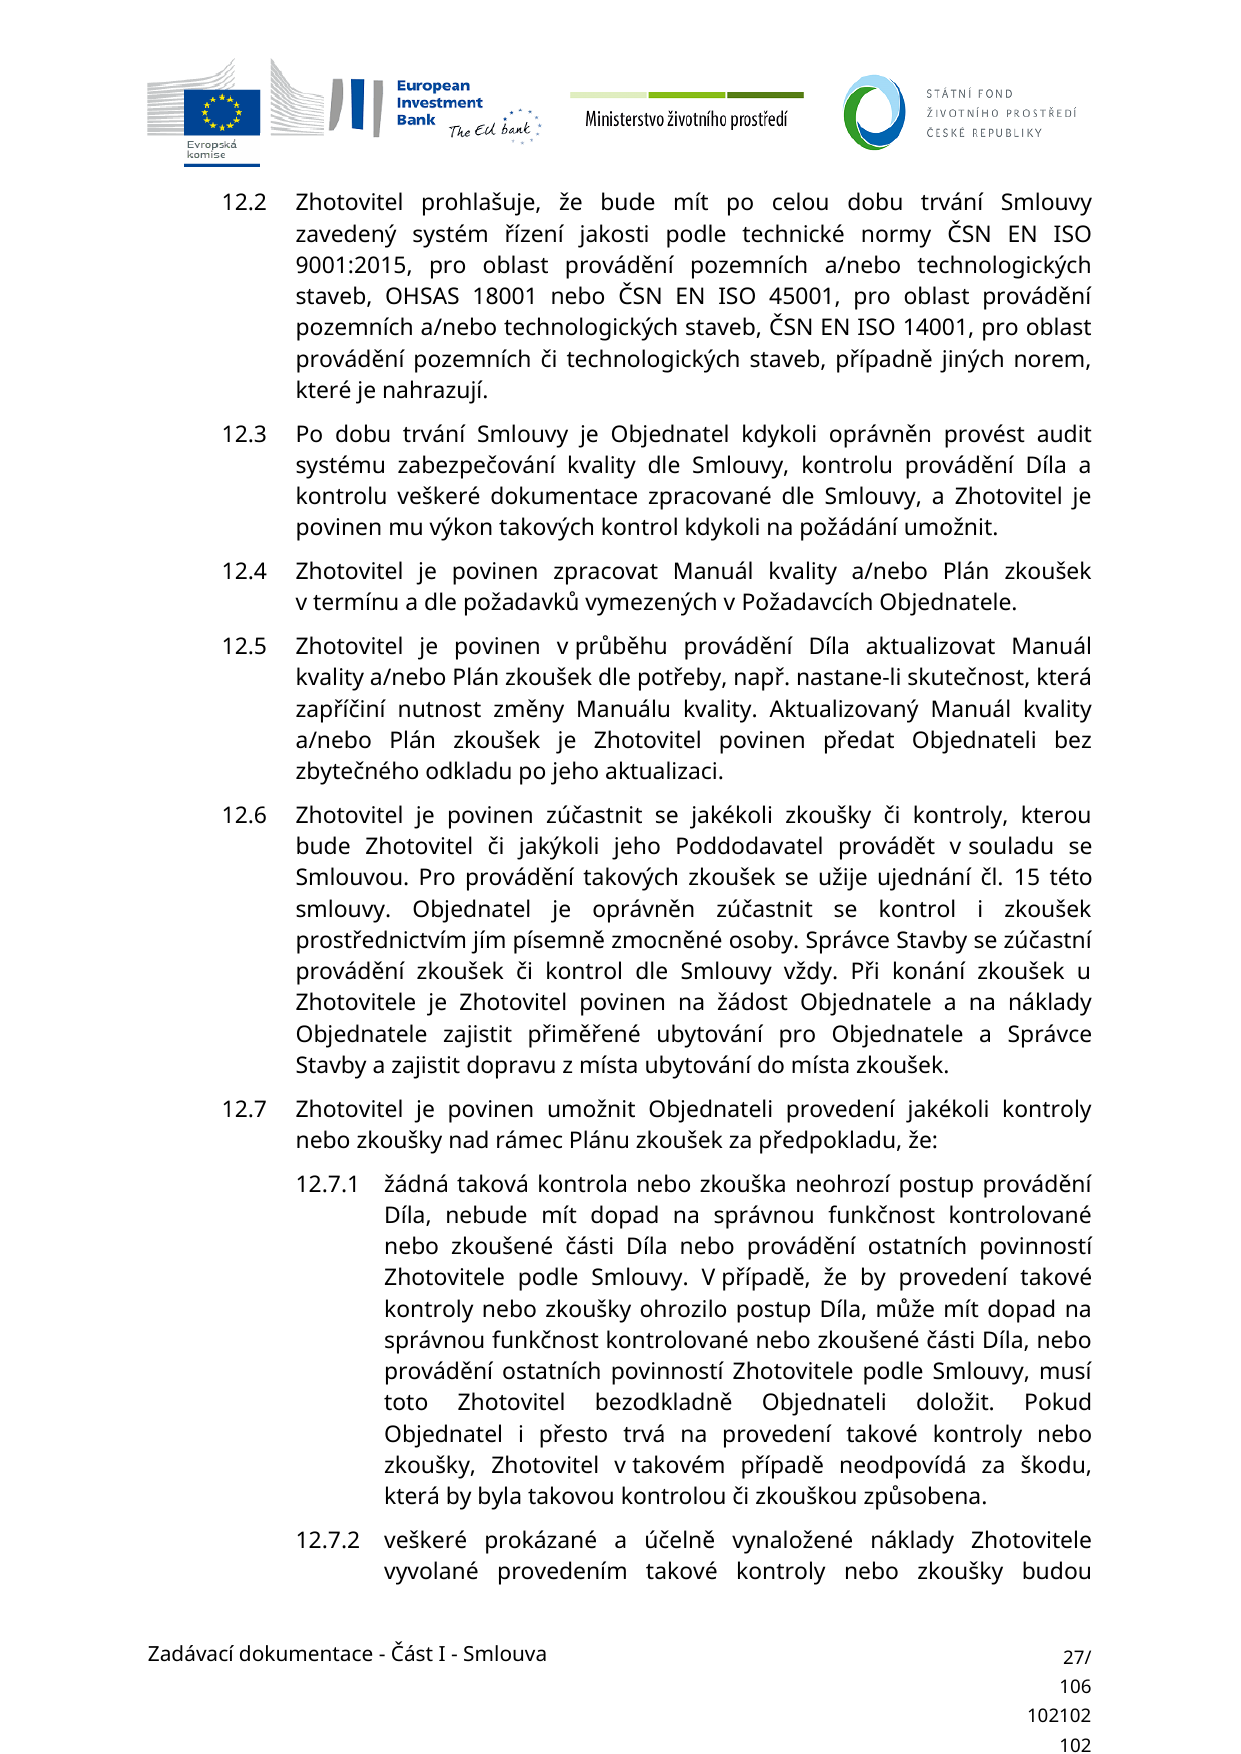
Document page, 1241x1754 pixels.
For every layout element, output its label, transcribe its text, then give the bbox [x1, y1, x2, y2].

picture [147, 55, 1092, 167]
list Zhotovitel je povinen zpracovat Manuál kvality a/nebo Plán zkoušek v termínu a dle požadavků vymezených v Požadavcích Objednatele. [221, 555, 1093, 617]
list Po dobu trvání Smlouvy je Objednatel kdykoli oprávněn provést audit systému zabezpečování kvality dle Smlouvy, kontrolu provádění Díla a kontrolu veškeré dokumentace zpracované dle Smlouvy, a Zhotovitel je povinen mu výkon takových kontrol kdykoli na požádání umožnit. [221, 417, 1093, 542]
list žádná taková kontrola nebo zkouška neohrozí postup provádění Díla, nebude mít dopad na správnou funkčnost kontrolované nebo zkoušené části Díla nebo provádění ostatních povinností Zhotovitele podle Smlouvy. V případě, že by provedení takové kontroly nebo zkoušky ohrozilo postup Díla, může mít dopad na správnou funkčnost kontrolované nebo zkoušené části Díla, nebo provádění ostatních povinností Zhotovitele podle Smlouvy, musí toto Zhotovitel bezodkladně Objednateli doložit. Pokud Objednatel i přesto trvá na provedení takové kontroly nebo zkoušky, Zhotovitel v takovém případě neodpovídá za škodu, která by byla takovou kontrolou či zkouškou způsobena. [295, 1167, 1093, 1511]
list Zhotovitel je povinen v průběhu provádění Díla aktualizovat Manuál kvality a/nebo Plán zkoušek dle potřeby, např. nastane-li skutečnost, která zapříčiní nutnost změny Manuálu kvality. Aktualizovaný Manuál kvality a/nebo Plán zkoušek je Zhotovitel povinen předat Objednateli bez zbytečného odkladu po jeho aktualizaci. [221, 630, 1093, 786]
list Zhotovitel je povinen umožnit Objednateli provedení jakékoli kontroly nebo zkoušky nad rámec Plánu zkoušek za předpokladu, že: [221, 1092, 1093, 1155]
list Zhotovitel prohlašuje, že bude mít po celou dobu trvání Smlouvy zavedený systém řízení jakosti podle technické normy ČSN EN ISO 9001:2015, pro oblast provádění pozemních a/nebo technologických staveb, OHSAS 18001 nebo ČSN EN ISO 45001, pro oblast provádění pozemních a/nebo technologických staveb, ČSN EN ISO 14001, pro oblast provádění pozemních či technologických staveb, případně jiných norem, které je nahrazují. [221, 186, 1093, 405]
list Zhotovitel je povinen zúčastnit se jakékoli zkoušky či kontroly, kterou bude Zhotovitel či jakýkoli jeho Poddodavatel provádět v souladu se Smlouvou. Pro provádění takových zkoušek se užije ujednání čl. 15 této smlouvy. Objednatel je oprávněn zúčastnit se kontrol i zkoušek prostřednictvím jím písemně zmocněné osoby. Správce Stavby se zúčastní provádění zkoušek či kontrol dle Smlouvy vždy. Při konání zkoušek u Zhotovitele je Zhotovitel povinen na žádost Objednatele a na náklady Objednatele zajistit přiměřené ubytování pro Objednatele a Správce Stavby a zajistit dopravu z místa ubytování do místa zkoušek. [221, 799, 1093, 1080]
